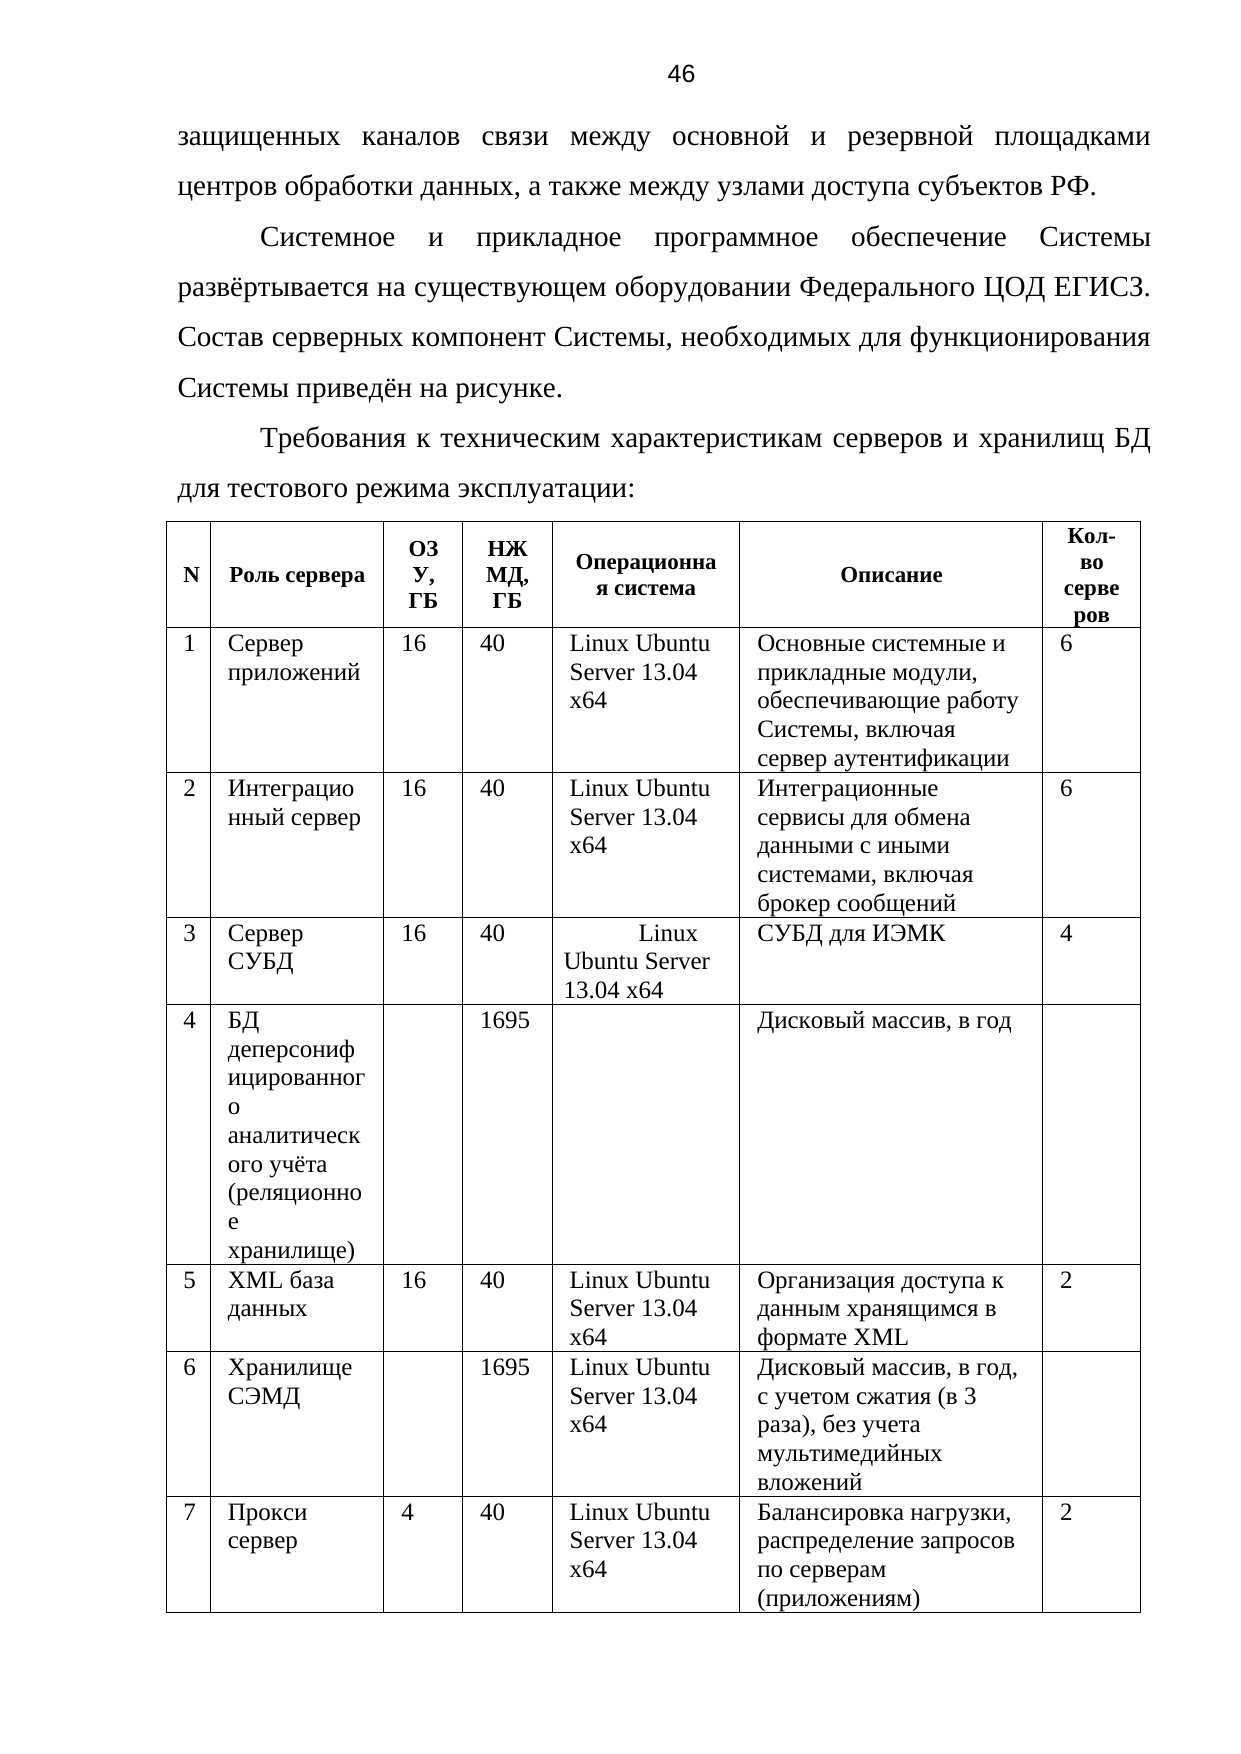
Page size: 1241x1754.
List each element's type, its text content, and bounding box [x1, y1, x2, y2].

table_cell [384, 1352, 462, 1496]
table_cell Интеграционные сервисы для обмена данными с иными системами, включая брокер сообщений [740, 773, 1042, 917]
table_cell 40 [463, 918, 552, 1004]
table_cell 16 [384, 1265, 462, 1351]
table_cell Linux Ubuntu Server 13.04 x64 [553, 1352, 739, 1496]
table_cell Основные системные и прикладные модули, обеспечивающие работу Системы, включая сервер аутентификации [740, 628, 1042, 772]
table_cell Прокси сервер [211, 1497, 383, 1612]
table_cell 40 [463, 1497, 552, 1612]
table_cell Сервер СУБД [211, 918, 383, 1004]
table_cell 40 [463, 1265, 552, 1351]
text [177, 118, 1152, 202]
table_cell 1695 [463, 1352, 552, 1496]
table_cell 40 [463, 773, 552, 917]
table_header НЖМД, ГБ [463, 522, 552, 627]
table_cell [553, 1005, 739, 1264]
table_cell 4 [384, 1497, 462, 1612]
table_cell [1043, 1352, 1140, 1496]
table_cell [384, 1005, 462, 1264]
table_cell 5 [167, 1265, 210, 1351]
table_cell 7 [167, 1497, 210, 1612]
text Требования к техническим характеристикам серверов и хранилищ БД для тестового режима эксплуатации: [177, 420, 1152, 504]
table_cell 6 [1043, 773, 1140, 917]
table_cell 40 [463, 628, 552, 772]
table_cell Linux Ubuntu Server 13.04 x64 [553, 1497, 739, 1612]
table_header Роль сервера [211, 522, 383, 627]
table_cell 16 [384, 628, 462, 772]
table_cell Linux Ubuntu Server 13.04 x64 [553, 628, 739, 772]
table_cell 3 [167, 918, 210, 1004]
table_header ОЗУ, ГБ [384, 522, 462, 627]
table_cell 2 [1043, 1265, 1140, 1351]
table_cell 2 [167, 773, 210, 917]
table_header Описание [740, 522, 1042, 627]
text Системное и прикладное программное обеспечение Системы развёртывается на существующем оборудовании Федерального ЦОД ЕГИСЗ. Состав серверных компонент Системы, необходимых для функционирования Системы приведён на рисунке. [177, 219, 1152, 403]
table_cell 1 [167, 628, 210, 772]
table_cell [1043, 1005, 1140, 1264]
table_cell Сервер приложений [211, 628, 383, 772]
table_cell 4 [167, 1005, 210, 1264]
table_cell Хранилище СЭМД [211, 1352, 383, 1496]
table_cell СУБД для ИЭМК [740, 918, 1042, 1004]
table_cell Дисковый массив, в год, с учетом сжатия (в 3 раза), без учета мультимедийных вложений [740, 1352, 1042, 1496]
table_cell Дисковый массив, в год [740, 1005, 1042, 1264]
table_cell 16 [384, 918, 462, 1004]
table_header Операционная система [553, 522, 739, 627]
table_header Кол-во серверов [1043, 522, 1140, 627]
table_cell Балансировка нагрузки, распределение запросов по серверам (приложениям) [740, 1497, 1042, 1612]
table_cell Linux Ubuntu Server 13.04 x64 [553, 1265, 739, 1351]
table_header N [167, 522, 210, 627]
table_cell 1695 [463, 1005, 552, 1264]
table_cell 16 [384, 773, 462, 917]
table_cell 6 [1043, 628, 1140, 772]
table_cell Организация доступа к данным хранящимся в формате XML [740, 1265, 1042, 1351]
table_cell 4 [1043, 918, 1140, 1004]
table_cell 2 [1043, 1497, 1140, 1612]
table_cell 6 [167, 1352, 210, 1496]
table_cell БД деперсонифицированного аналитического учёта (реляционное хранилище) [211, 1005, 383, 1264]
table_cell Linux Ubuntu Server 13.04 x64 [553, 918, 739, 1004]
table_cell XML база данных [211, 1265, 383, 1351]
table_cell Linux Ubuntu Server 13.04 x64 [553, 773, 739, 917]
table_cell Интеграционный сервер [211, 773, 383, 917]
